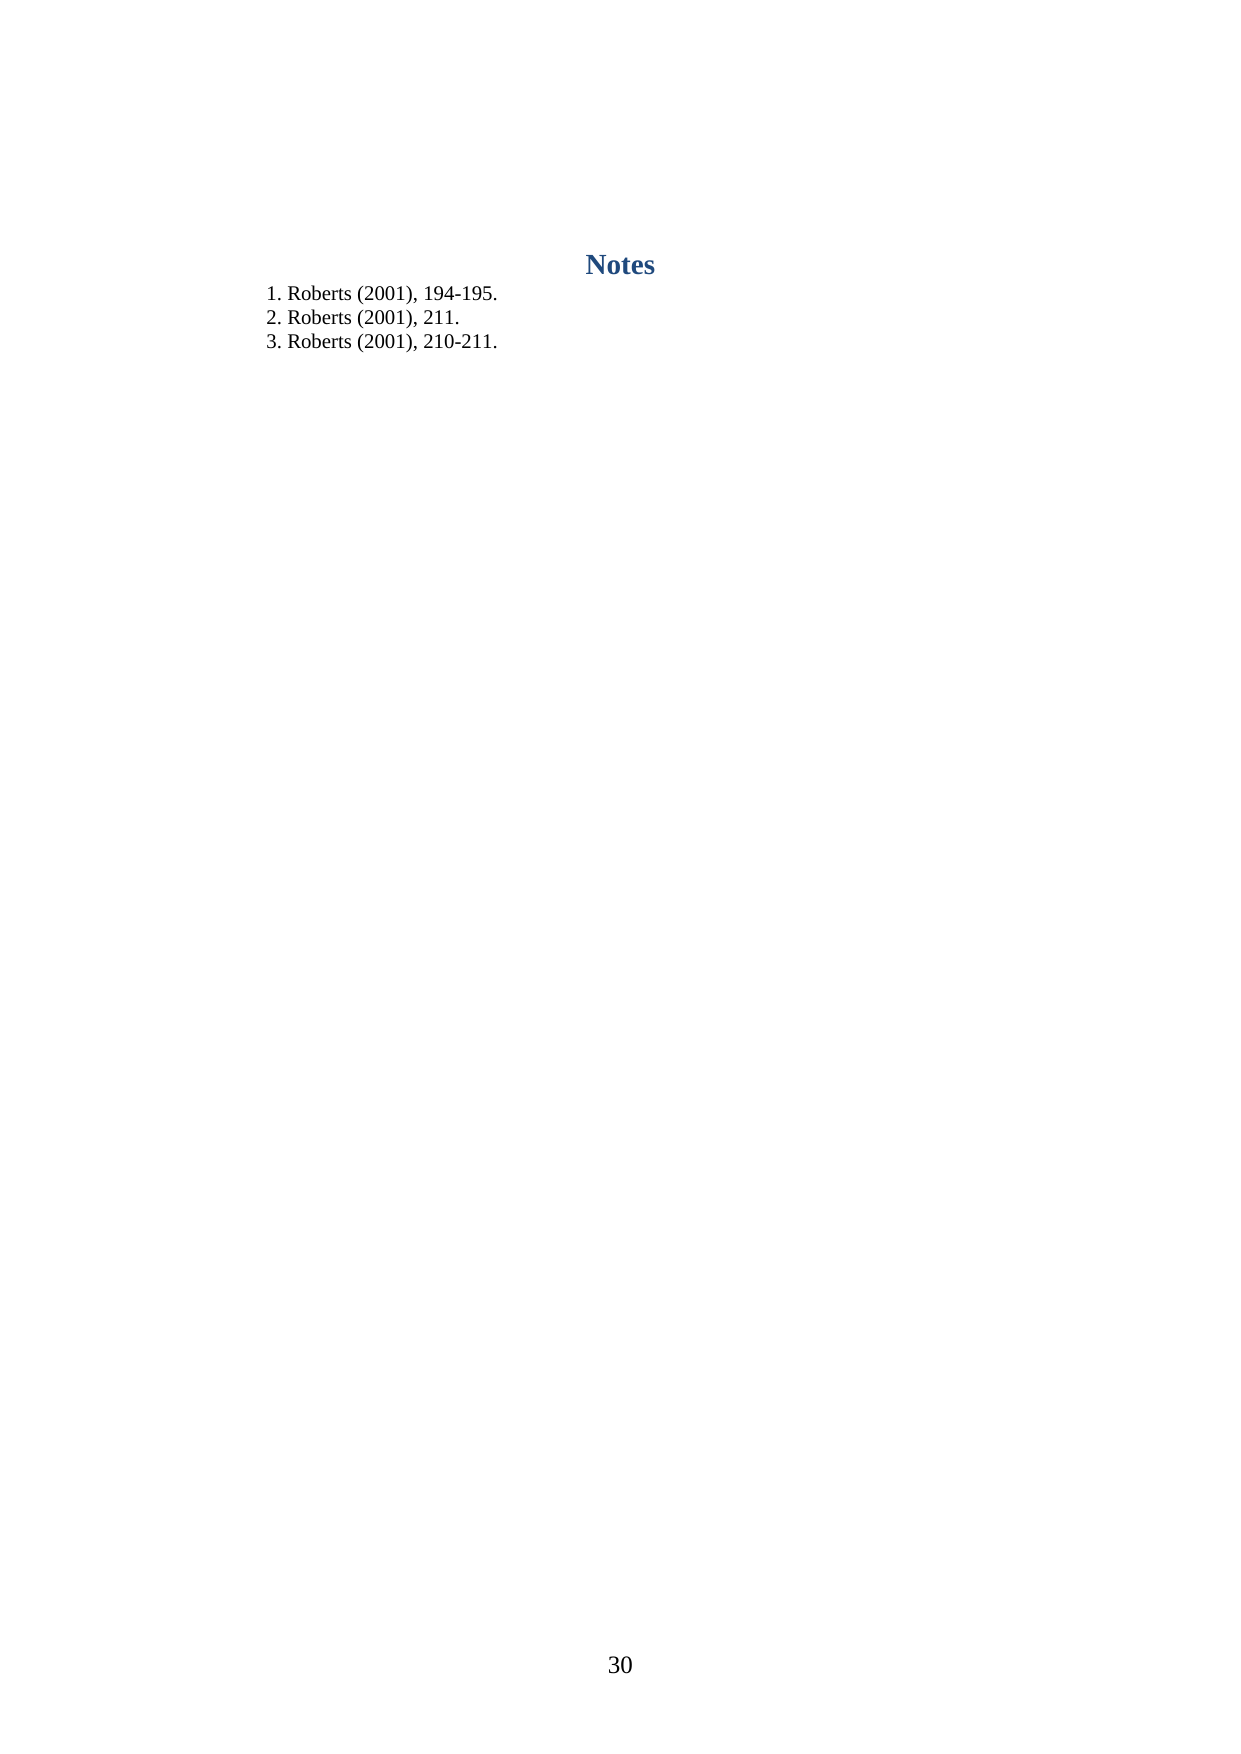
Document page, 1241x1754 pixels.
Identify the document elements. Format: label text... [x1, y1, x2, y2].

text 1. Roberts (2001), 194-195. [236, 281, 1004, 305]
text 2. Roberts (2001), 211. [236, 305, 1004, 329]
text 3. Roberts (2001), 210-211. [236, 329, 1004, 353]
subtitle Notes [236, 247, 1004, 281]
